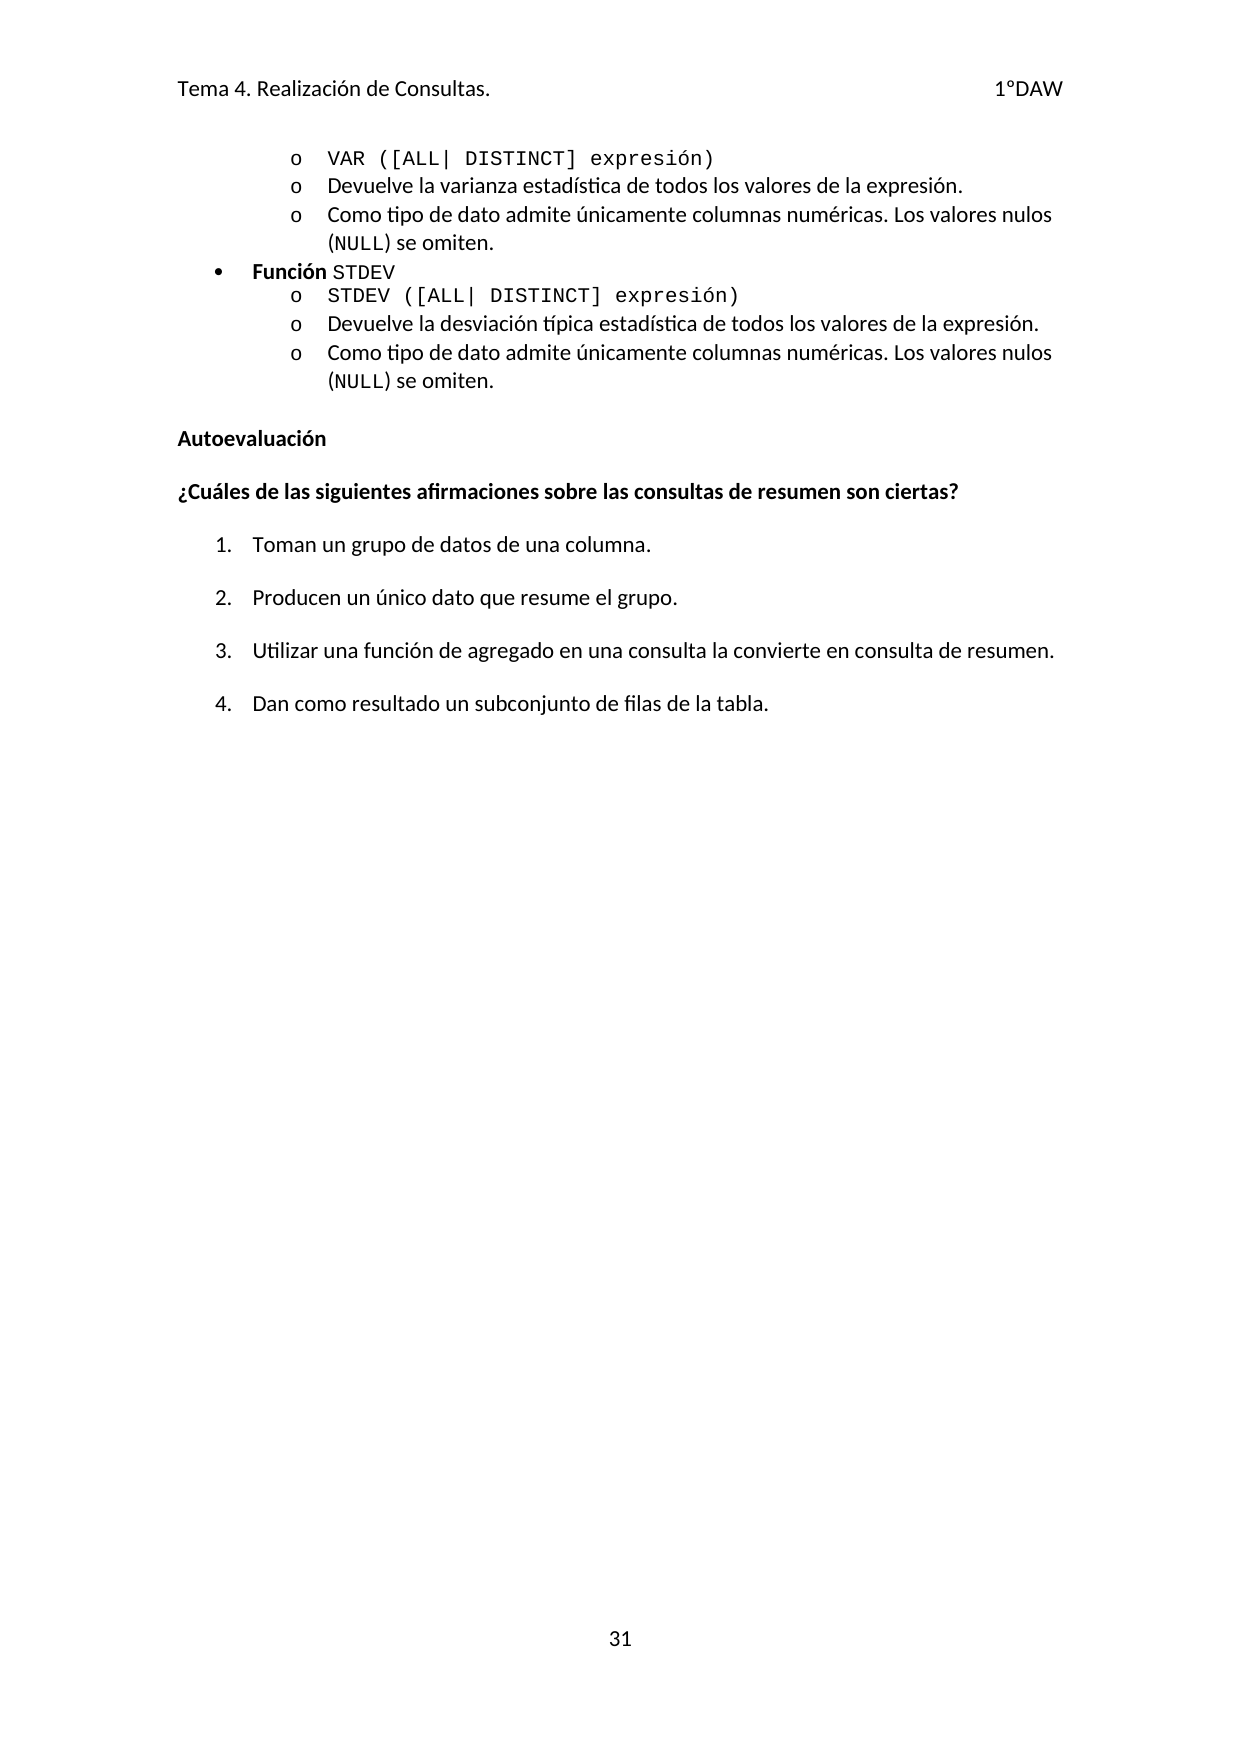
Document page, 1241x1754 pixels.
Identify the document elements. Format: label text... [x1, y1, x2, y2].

list VAR ([ALL| DISTINCT] expresión) [290, 148, 1063, 171]
list Como tipo de dato admite únicamente columnas numéricas. Los valores nulos (NULL) se omiten. [290, 200, 1063, 257]
list Producen un único dato que resume el grupo. [215, 583, 1063, 611]
list Función STDEV [215, 257, 1063, 285]
text Autoevaluación [177, 424, 1063, 452]
list Utilizar una función de agregado en una consulta la convierte en consulta de resumen. [215, 636, 1063, 664]
list Toman un grupo de datos de una columna. [215, 530, 1063, 558]
list Como tipo de dato admite únicamente columnas numéricas. Los valores nulos (NULL) se omiten. [290, 338, 1063, 395]
list Devuelve la varianza estadística de todos los valores de la expresión. [290, 171, 1063, 200]
list STDEV ([ALL| DISTINCT] expresión) [290, 285, 1063, 309]
list Dan como resultado un subconjunto de filas de la tabla. [215, 689, 1063, 717]
text ¿Cuáles de las siguientes afirmaciones sobre las consultas de resumen son ciertas? [177, 477, 1063, 505]
list Devuelve la desviación típica estadística de todos los valores de la expresión. [290, 309, 1063, 338]
